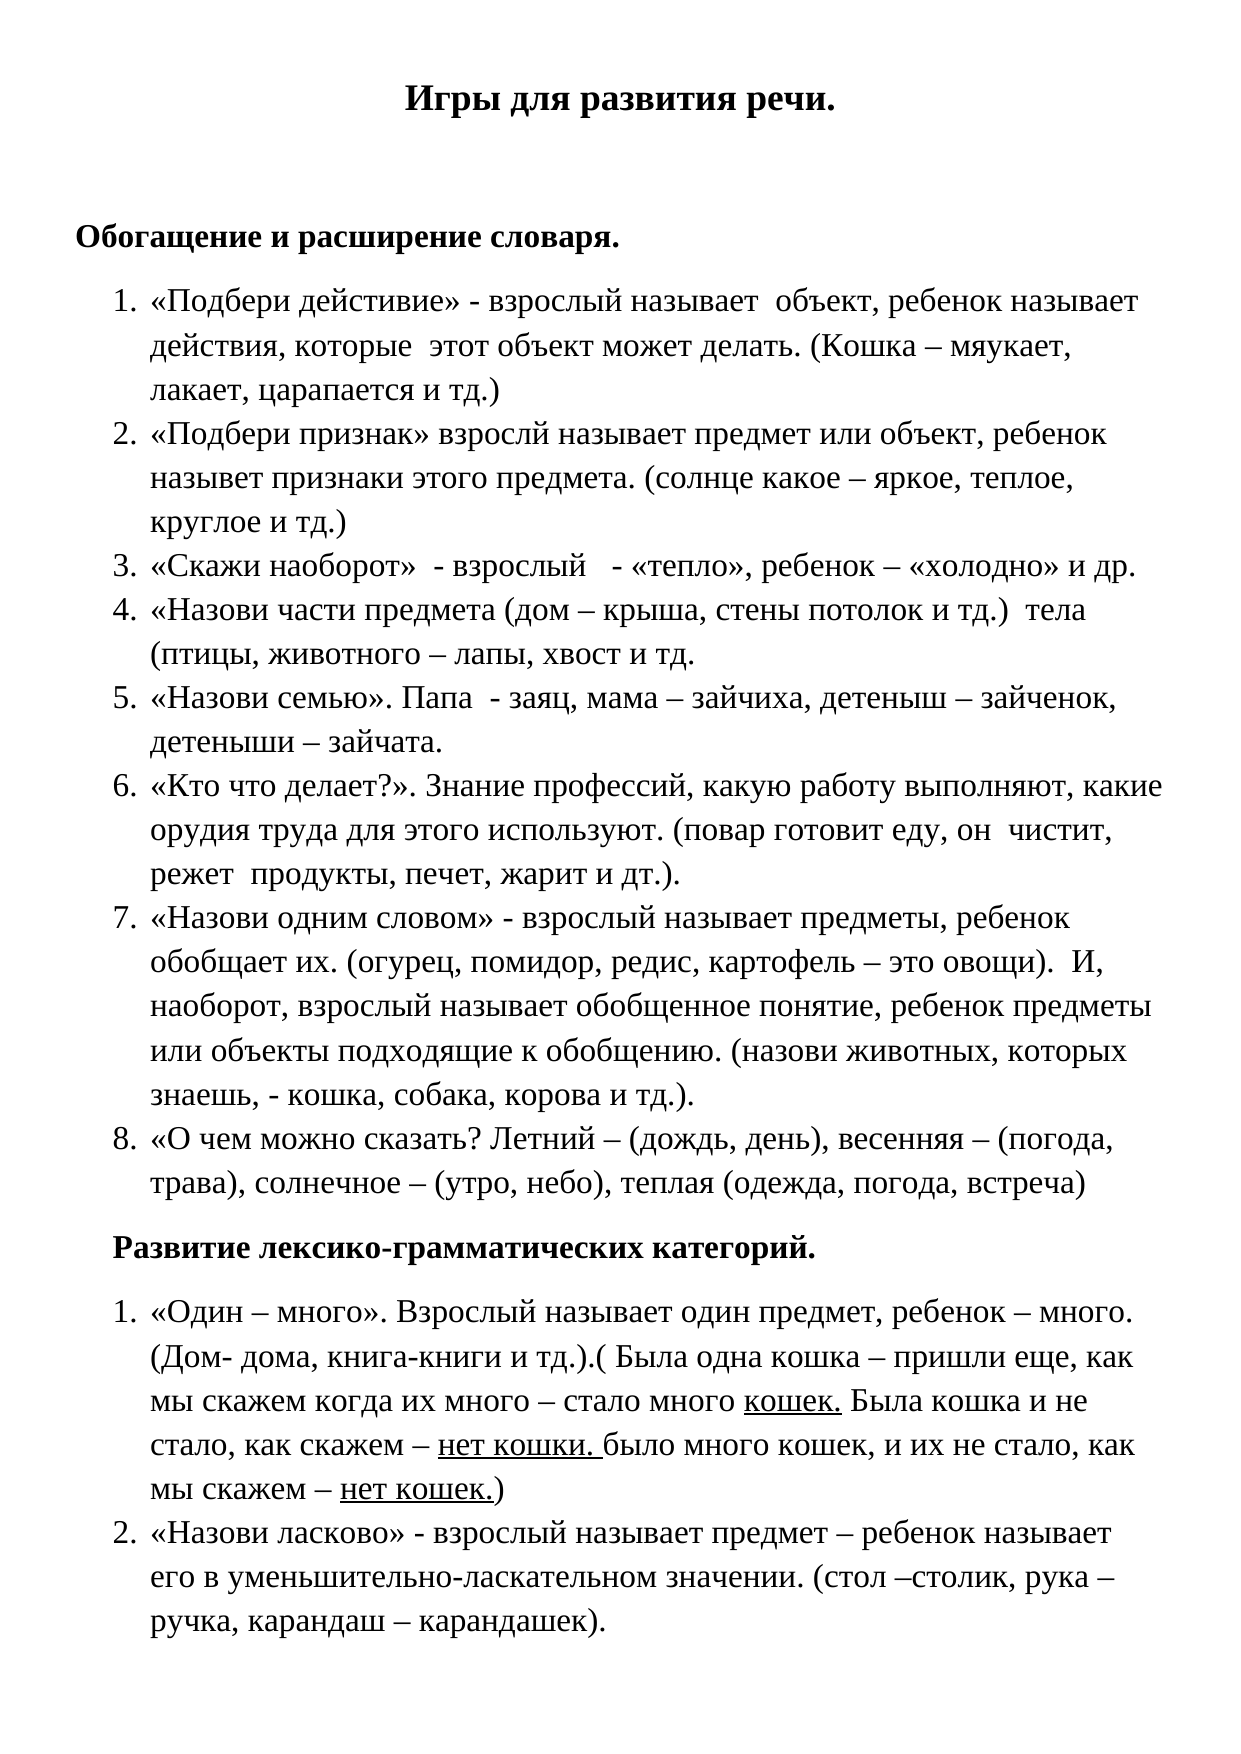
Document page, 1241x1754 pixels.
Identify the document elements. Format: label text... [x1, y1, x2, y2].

list «Подбери признак» взрослй называет предмет или объект, ребенок назывет признаки этого предмета. (солнце какое – яркое, теплое, круглое и тд.) [112, 413, 1165, 539]
list «Кто что делает?». Знание профессий, какую работу выполняют, какие орудия труда для этого используют. (повар готовит еду, он чистит, режет продукты, печет, жарит и дт.). [112, 765, 1165, 892]
text Игры для развития речи. [75, 75, 1165, 118]
list «Назови части предмета (дом – крыша, стены потолок и тд.) тела (птицы, животного – лапы, хвост и тд. [112, 589, 1165, 672]
list «Скажи наоборот» - взрослый - «тепло», ребенок – «холодно» и др. [112, 545, 1165, 583]
list «Назови ласково» - взрослый называет предмет – ребенок называет его в уменьшительно-ласкательном значении. (стол –столик, рука – ручка, карандаш – карандашек). [112, 1512, 1165, 1638]
text Обогащение и расширение словаря. [75, 216, 1165, 254]
list «Назови семью». Папа - заяц, мама – зайчиха, детеныш – зайченок, детеныши – зайчата. [112, 677, 1165, 760]
list «О чем можно сказать? Летний – (дождь, день), весенняя – (погода, трава), солнечное – (утро, небо), теплая (одежда, погода, встреча) [112, 1118, 1165, 1200]
list «Назови одним словом» - взрослый называет предметы, ребенок обобщает их. (огурец, помидор, редис, картофель – это овощи). И, наоборот, взрослый называет обобщенное понятие, ребенок предметы или объекты подходящие к обобщению. (назови животных, которых знаешь, - кошка, собака, корова и тд.). [112, 898, 1165, 1112]
text Развитие лексико-грамматических категорий. [112, 1227, 1165, 1265]
list «Один – много». Взрослый называет один предмет, ребенок – много. (Дом- дома, книга-книги и тд.).( Была одна кошка – пришли еще, как мы скажем когда их много – стало много кошек. Была кошка и не стало, как скажем – нет кошки. было много кошек, и их не стало, как мы скажем – нет кошек.) [112, 1292, 1165, 1506]
list «Подбери дейстивие» - взрослый называет объект, ребенок называет действия, которые этот объект может делать. (Кошка – мяукает, лакает, царапается и тд.) [112, 281, 1165, 407]
